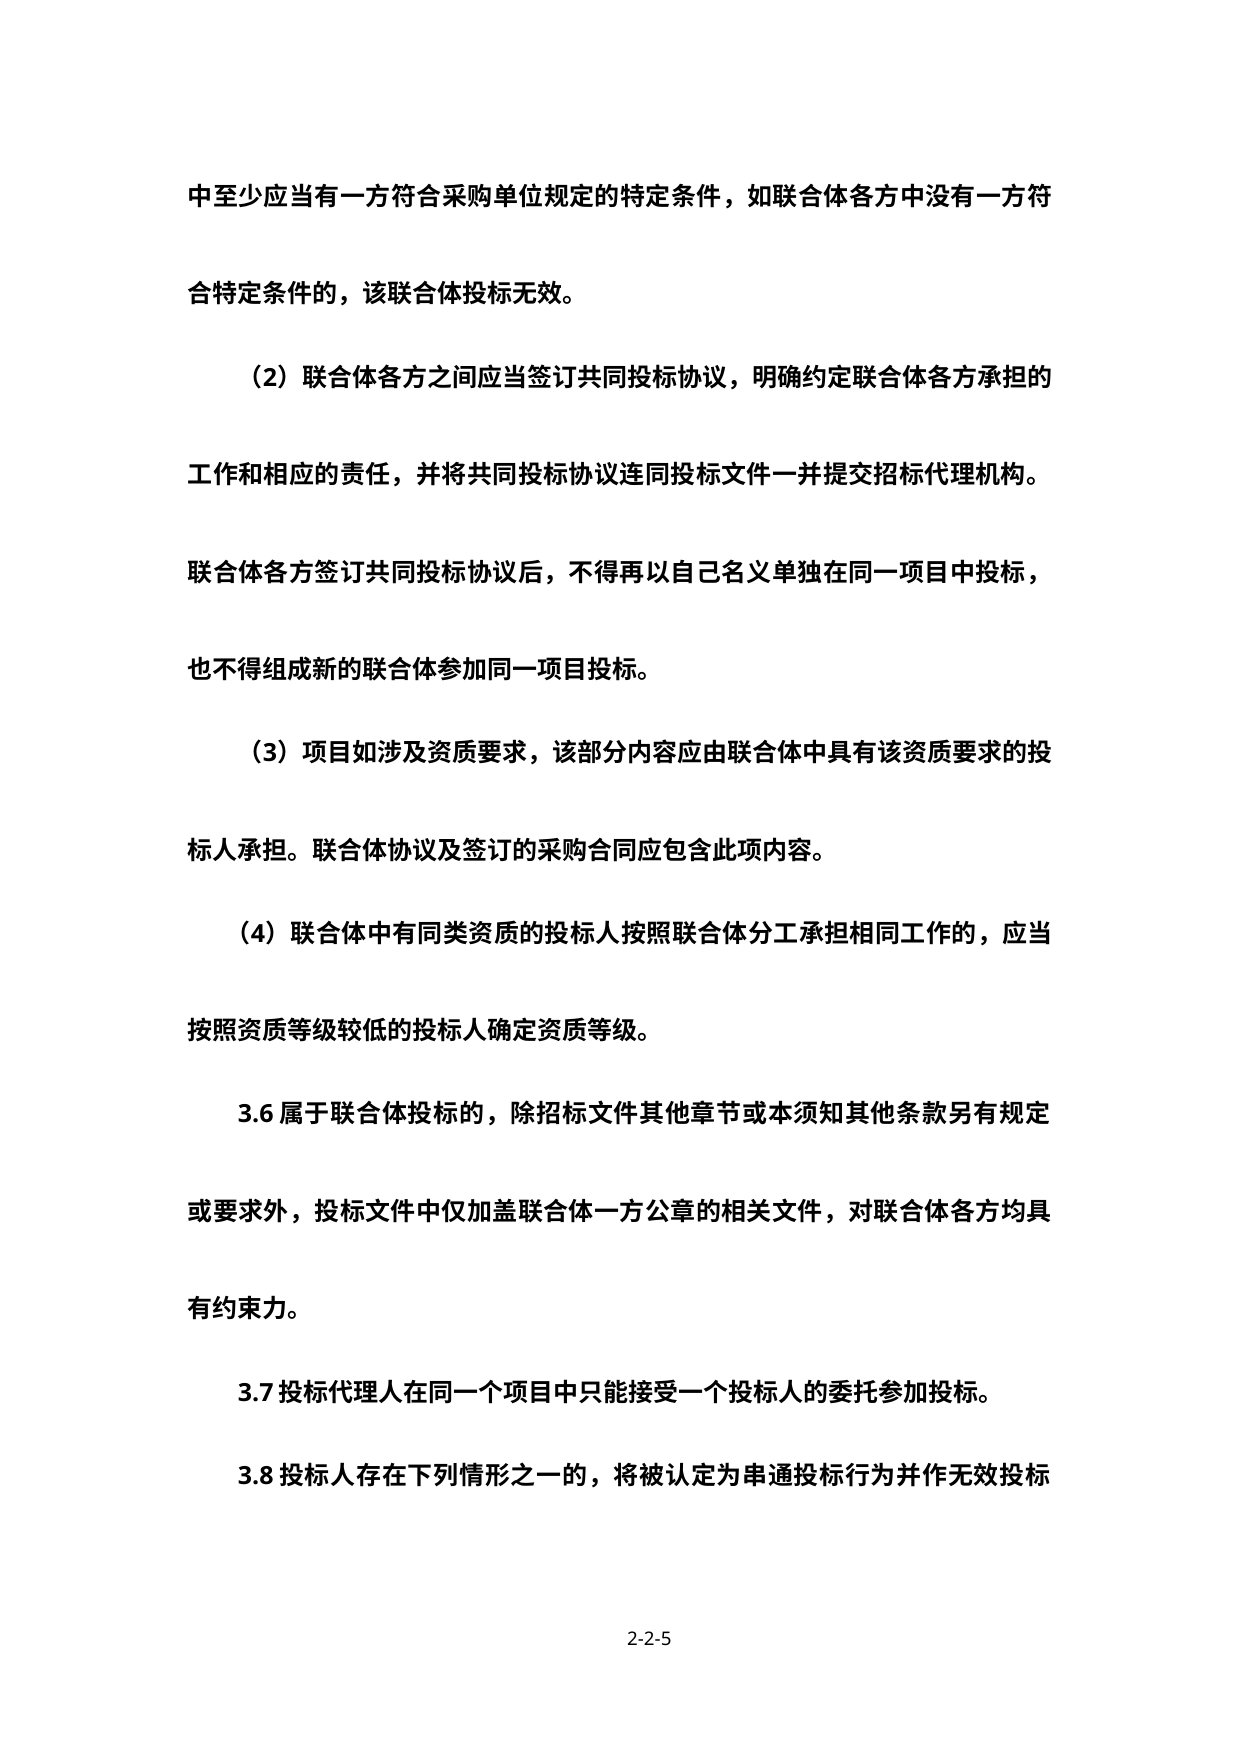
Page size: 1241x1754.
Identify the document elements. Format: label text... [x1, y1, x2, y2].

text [187, 162, 1053, 324]
text 3.7投标代理人在同一个项目中只能接受一个投标人的委托参加投标。 [187, 1358, 1053, 1423]
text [187, 1441, 1053, 1506]
text （4）联合体中有同类资质的投标人按照联合体分工承担相同工作的，应当按照资质等级较低的投标人确定资质等级。 [187, 899, 1053, 1061]
text （3）项目如涉及资质要求，该部分内容应由联合体中具有该资质要求的投标人承担。联合体协议及签订的采购合同应包含此项内容。 [187, 718, 1053, 881]
text （2）联合体各方之间应当签订共同投标协议，明确约定联合体各方承担的工作和相应的责任，并将共同投标协议连同投标文件一并提交招标代理机构。联合体各方签订共同投标协议后，不得再以自己名义单独在同一项目中投标，也不得组成新的联合体参加同一项目投标。 [187, 343, 1053, 700]
text 3.6属于联合体投标的，除招标文件其他章节或本须知其他条款另有规定或要求外，投标文件中仅加盖联合体一方公章的相关文件，对联合体各方均具有约束力。 [187, 1079, 1053, 1339]
